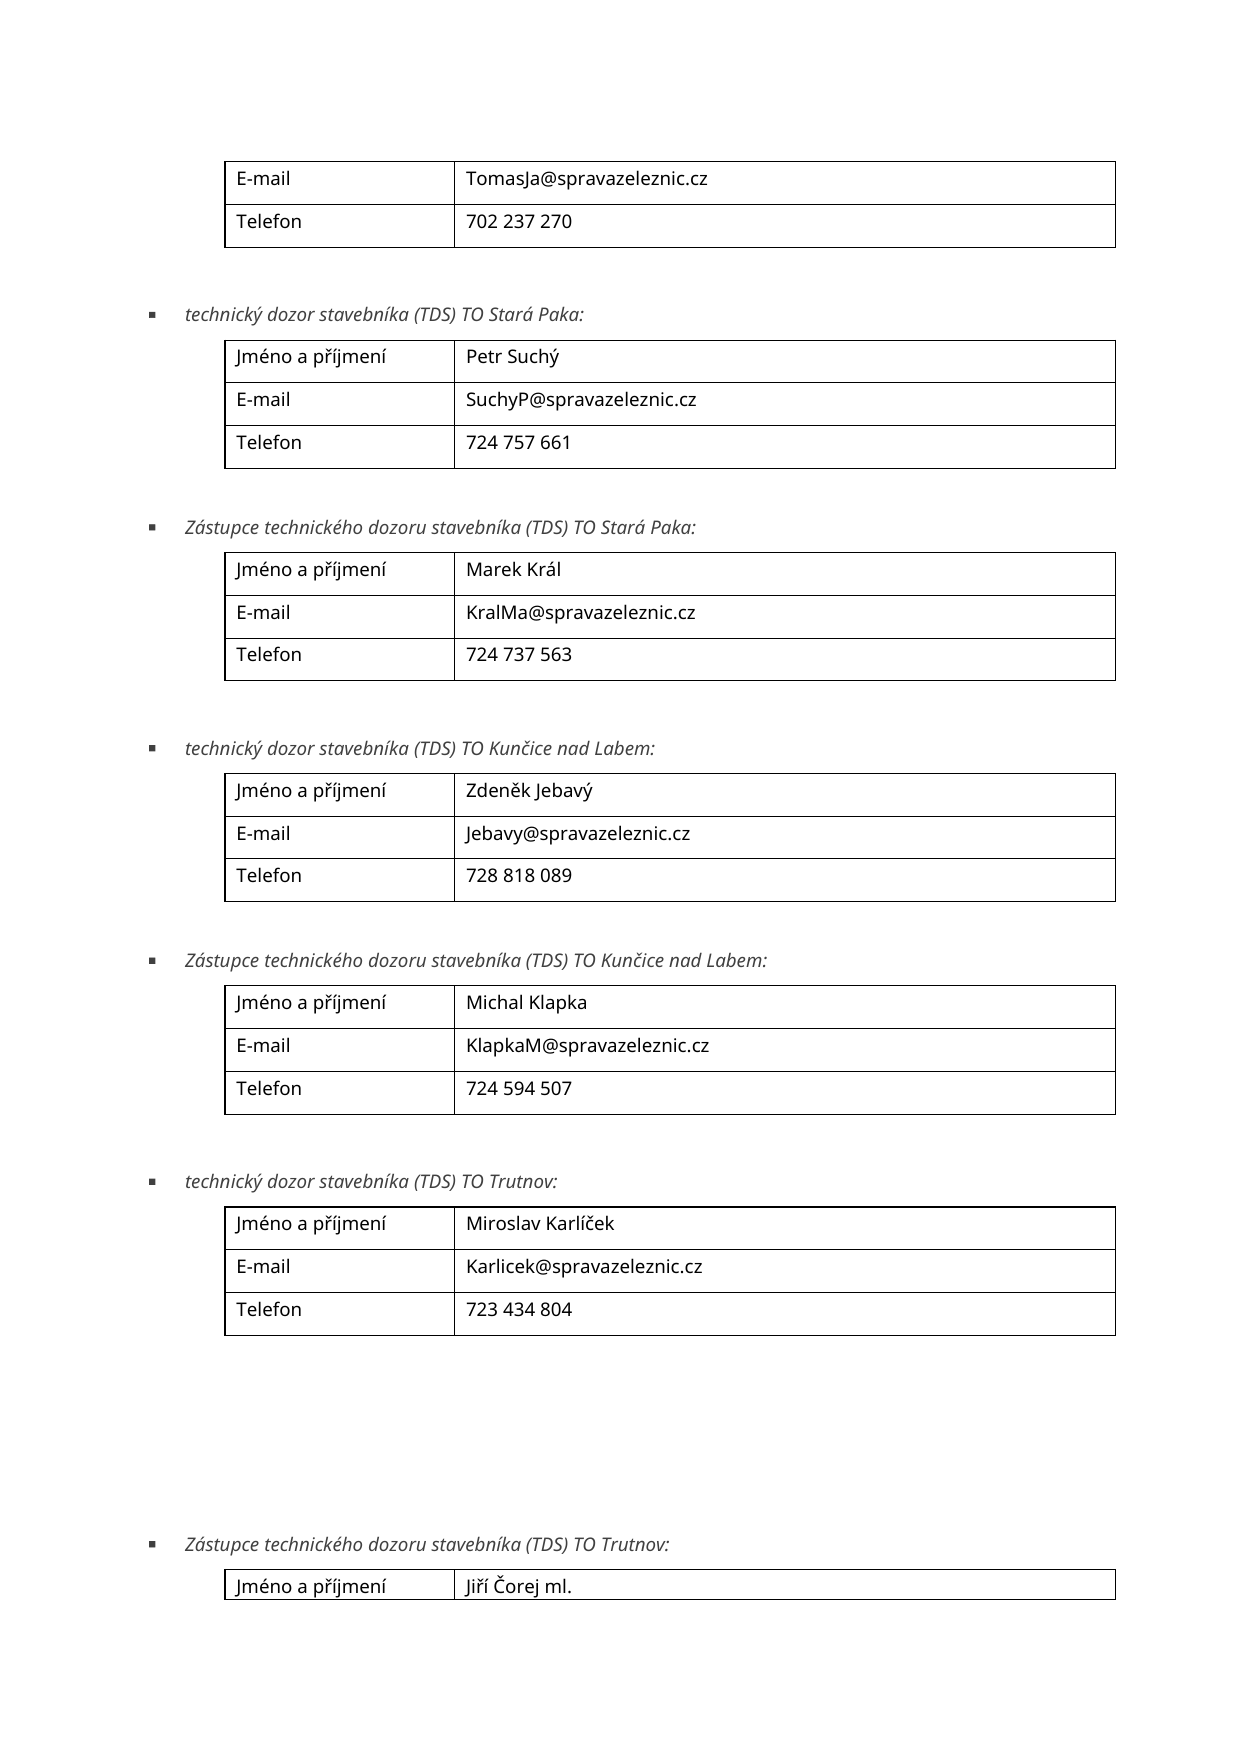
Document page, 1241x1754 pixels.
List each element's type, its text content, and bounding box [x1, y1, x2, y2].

table_header Jméno a příjmení [226, 553, 454, 595]
table_header Marek Král [455, 553, 1115, 595]
table_cell 724 757 661 [455, 426, 1115, 468]
table_cell Karlicek@spravazeleznic.cz [455, 1250, 1115, 1292]
table_cell E-mail [226, 383, 454, 425]
table_cell E-mail [226, 817, 454, 858]
table_header Jméno a příjmení [226, 341, 454, 382]
table_cell SuchyP@spravazeleznic.cz [455, 383, 1115, 425]
table_cell TomasJa@spravazeleznic.cz [455, 162, 1115, 204]
table_header Jméno a příjmení [226, 1208, 454, 1249]
table_header Jméno a příjmení [226, 774, 454, 816]
table_cell Telefon [226, 639, 454, 680]
table_header Petr Suchý [455, 341, 1115, 382]
table_cell Telefon [226, 205, 454, 247]
subtitle technický dozor stavebníka (TDS) TO Stará Paka: [148, 298, 1093, 327]
table_cell 723 434 804 [455, 1293, 1115, 1334]
table_cell KlapkaM@spravazeleznic.cz [455, 1029, 1115, 1071]
subtitle technický dozor stavebníka (TDS) TO Kunčice nad Labem: [148, 731, 1093, 760]
table_cell E-mail [226, 1250, 454, 1292]
table_cell Jebavy@spravazeleznic.cz [455, 817, 1115, 858]
table_cell Telefon [226, 859, 454, 901]
table_cell Telefon [226, 1072, 454, 1113]
subtitle Zástupce technického dozoru stavebníka (TDS) TO Trutnov: [148, 1527, 1093, 1556]
table_cell E-mail [226, 1029, 454, 1071]
table_header Zdeněk Jebavý [455, 774, 1115, 816]
table_cell E-mail [226, 162, 454, 204]
table_header Miroslav Karlíček [455, 1208, 1115, 1249]
table_header Jiří Čorej ml. [455, 1570, 1115, 1599]
table_cell KralMa@spravazeleznic.cz [455, 596, 1115, 637]
subtitle Zástupce technického dozoru stavebníka (TDS) TO Kunčice nad Labem: [148, 944, 1093, 973]
table_header Jméno a příjmení [226, 1570, 454, 1599]
table_cell E-mail [226, 596, 454, 637]
table_header Jméno a příjmení [226, 986, 454, 1028]
table_cell 724 737 563 [455, 639, 1115, 680]
table_cell Telefon [226, 426, 454, 468]
subtitle technický dozor stavebníka (TDS) TO Trutnov: [148, 1165, 1093, 1194]
table_header Michal Klapka [455, 986, 1115, 1028]
table_cell Telefon [226, 1293, 454, 1334]
subtitle Zástupce technického dozoru stavebníka (TDS) TO Stará Paka: [148, 510, 1093, 539]
table_cell 728 818 089 [455, 859, 1115, 901]
table_cell 724 594 507 [455, 1072, 1115, 1113]
table_cell 702 237 270 [455, 205, 1115, 247]
